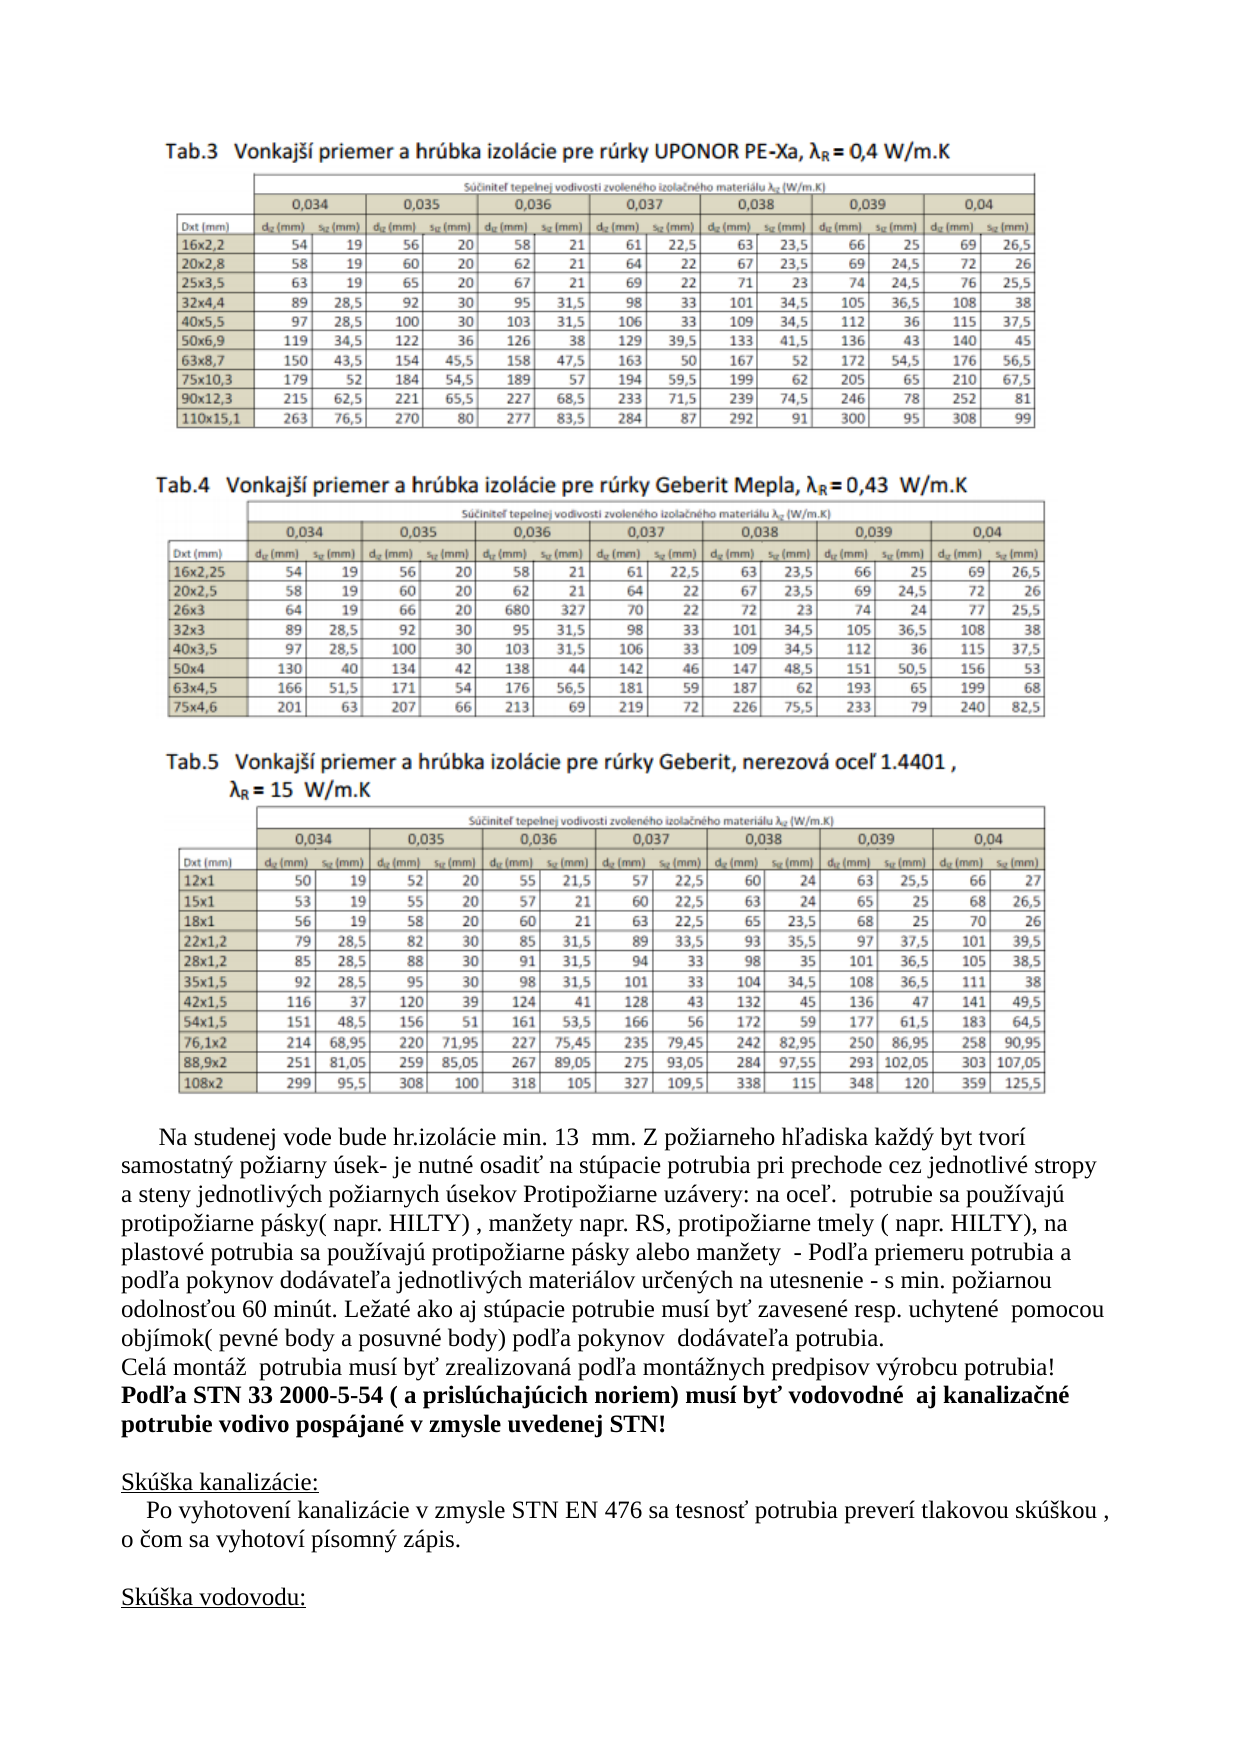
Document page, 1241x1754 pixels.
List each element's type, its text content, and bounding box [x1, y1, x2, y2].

picture [120, 118, 1066, 1122]
text Podľa STN 33 2000-5-54 ( a prislúchajúcich noriem) musí byť vodovodné aj kanalizačné potrubie vodivo pospájané v zmysle uvedenej STN! [121, 1381, 1118, 1438]
text Skúška kanalizácie: [121, 1467, 1118, 1496]
text Celá montáž potrubia musí byť zrealizovaná podľa montážnych predpisov výrobcu potrubia! [121, 1352, 1118, 1381]
text Po vyhotovení kanalizácie v zmysle STN EN 476 sa tesnosť potrubia preverí tlakovou skúškou , o čom sa vyhotoví písomný zápis. [121, 1496, 1118, 1553]
text Skúška vodovodu: [121, 1582, 1118, 1611]
text Na studenej vode bude hr.izolácie min. 13 mm. Z požiarneho hľadiska každý byt tvorí samostatný požiarny úsek- je nutné osadiť na stúpacie potrubia pri prechode cez jednotlivé stropy a steny jednotlivých požiarnych úsekov Protipožiarne uzávery: na oceľ. potrubie sa používajú protipožiarne pásky( napr. HILTY) , manžety napr. RS, protipožiarne tmely ( napr. HILTY), na plastové potrubia sa používajú protipožiarne pásky alebo manžety - Podľa priemeru potrubia a podľa pokynov dodávateľa jednotlivých materiálov určených na utesnenie - s min. požiarnou odolnosťou 60 minút. Ležaté ako aj stúpacie potrubie musí byť zavesené resp. uchytené pomocou objímok( pevné body a posuvné body) podľa pokynov dodávateľa potrubia. [121, 1122, 1118, 1352]
